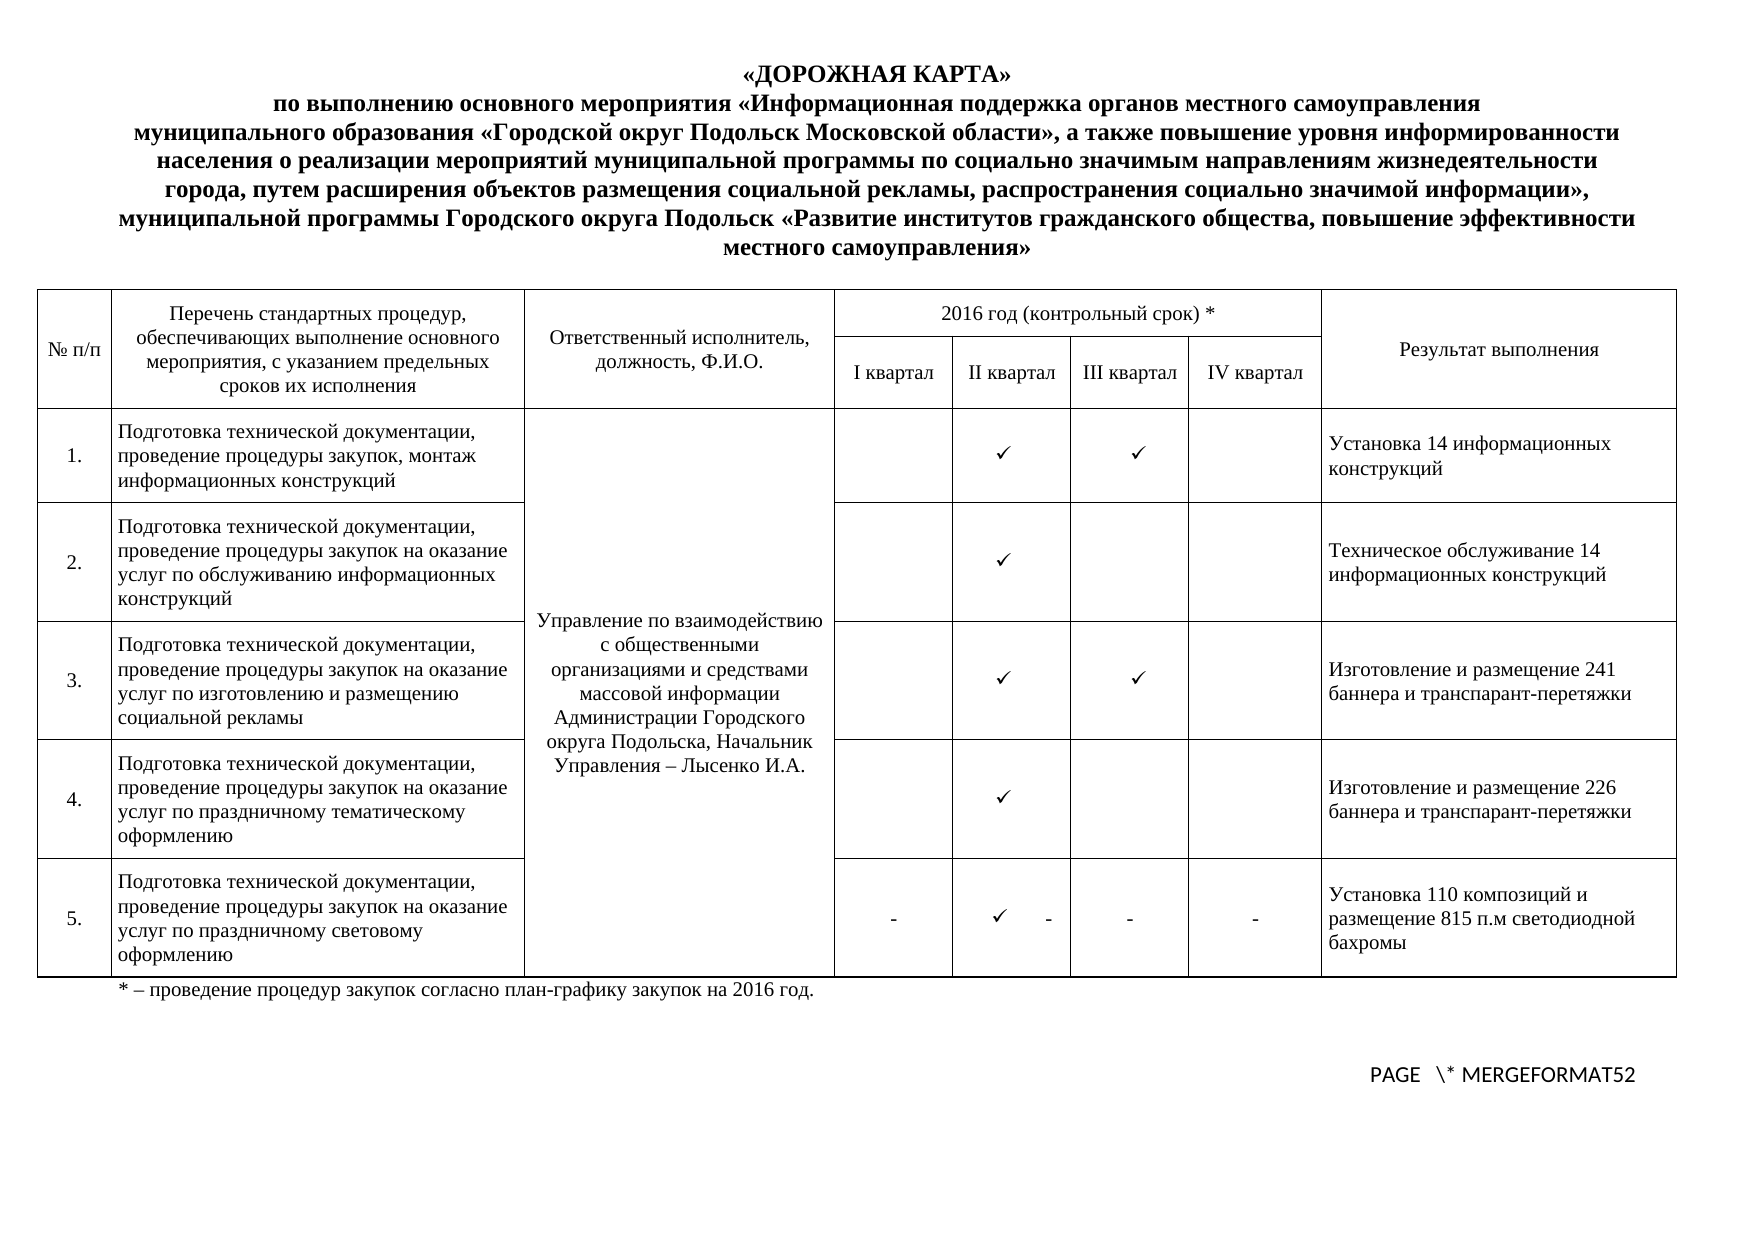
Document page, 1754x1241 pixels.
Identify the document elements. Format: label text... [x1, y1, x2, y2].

table_header Ответственный исполнитель, должность, Ф.И.О. [525, 290, 834, 408]
table_cell Установка 110 композиций и размещение 815 п.м светодиодной бахромы [1322, 859, 1676, 976]
table_cell - [835, 859, 952, 976]
table_cell - [1189, 859, 1321, 976]
table_cell [953, 622, 1070, 739]
table_cell Подготовка технической документации, проведение процедуры закупок, монтаж информационных конструкций [112, 409, 524, 502]
table_cell [1189, 740, 1321, 858]
table_header Результат выполнения [1322, 290, 1676, 408]
table_cell II квартал [953, 337, 1070, 408]
table_cell [953, 740, 1070, 858]
table_cell Техническое обслуживание 14 информационных конструкций [1322, 503, 1676, 621]
table_cell Подготовка технической документации, проведение процедуры закупок на оказание услуг по праздничному тематическому оформлению [112, 740, 524, 858]
table_cell [1071, 503, 1188, 621]
text муниципального образования «Городской округ Подольск Московской области», а также повышение уровня информированности населения о реализации мероприятий муниципальной программы по социально значимым направлениям жизнедеятельности города, путем расширения объектов размещения социальной рекламы, распространения социально значимой информации», [118, 117, 1636, 203]
table_cell [1189, 409, 1321, 502]
table_cell Установка 14 информационных конструкций [1322, 409, 1676, 502]
table_cell [1071, 409, 1188, 502]
table_cell 5. [38, 859, 111, 976]
table_cell Подготовка технической документации, проведение процедуры закупок на оказание услуг по обслуживанию информационных конструкций [112, 503, 524, 621]
text «ДОРОЖНАЯ КАРТА» [118, 59, 1636, 88]
table_cell Управление по взаимодействию с общественными организациями и средствами массовой информации Администрации Городского округа Подольска, Начальник Управления – Лысенко И.А. [525, 409, 834, 976]
table_cell 4. [38, 740, 111, 858]
text по выполнению основного мероприятия «Информационная поддержка органов местного самоуправления [118, 88, 1636, 117]
text * – проведение процедур закупок согласно план-графику закупок на 2016 год. [118, 978, 1636, 1001]
table_header 2016 год (контрольный срок) * [835, 290, 1321, 336]
table_cell [953, 409, 1070, 502]
table_cell Изготовление и размещение 241 баннера и транспарант-перетяжки [1322, 622, 1676, 739]
table_cell [835, 409, 952, 502]
table_cell [953, 503, 1070, 621]
table_cell III квартал [1071, 337, 1188, 408]
table_cell 2. [38, 503, 111, 621]
table_cell [835, 622, 952, 739]
table_cell [835, 503, 952, 621]
table_cell Подготовка технической документации, проведение процедуры закупок на оказание услуг по праздничному световому оформлению [112, 859, 524, 976]
table_cell - [953, 859, 1070, 976]
text муниципальной программы Городского округа Подольск «Развитие институтов гражданского общества, повышение эффективности местного самоуправления» [118, 203, 1636, 260]
table_header № п/п [38, 290, 111, 408]
table_cell I квартал [835, 337, 952, 408]
table_cell [1189, 503, 1321, 621]
table_cell IV квартал [1189, 337, 1321, 408]
table_cell 3. [38, 622, 111, 739]
table_cell [1189, 622, 1321, 739]
table_cell 1. [38, 409, 111, 502]
table_cell [835, 740, 952, 858]
table_cell Подготовка технической документации, проведение процедуры закупок на оказание услуг по изготовлению и размещению социальной рекламы [112, 622, 524, 739]
table_cell Изготовление и размещение 226 баннера и транспарант-перетяжки [1322, 740, 1676, 858]
table_cell [1071, 740, 1188, 858]
table_cell [1071, 622, 1188, 739]
table_header Перечень стандартных процедур, обеспечивающих выполнение основного мероприятия, с указанием предельных сроков их исполнения [112, 290, 524, 408]
table_cell - [1071, 859, 1188, 976]
